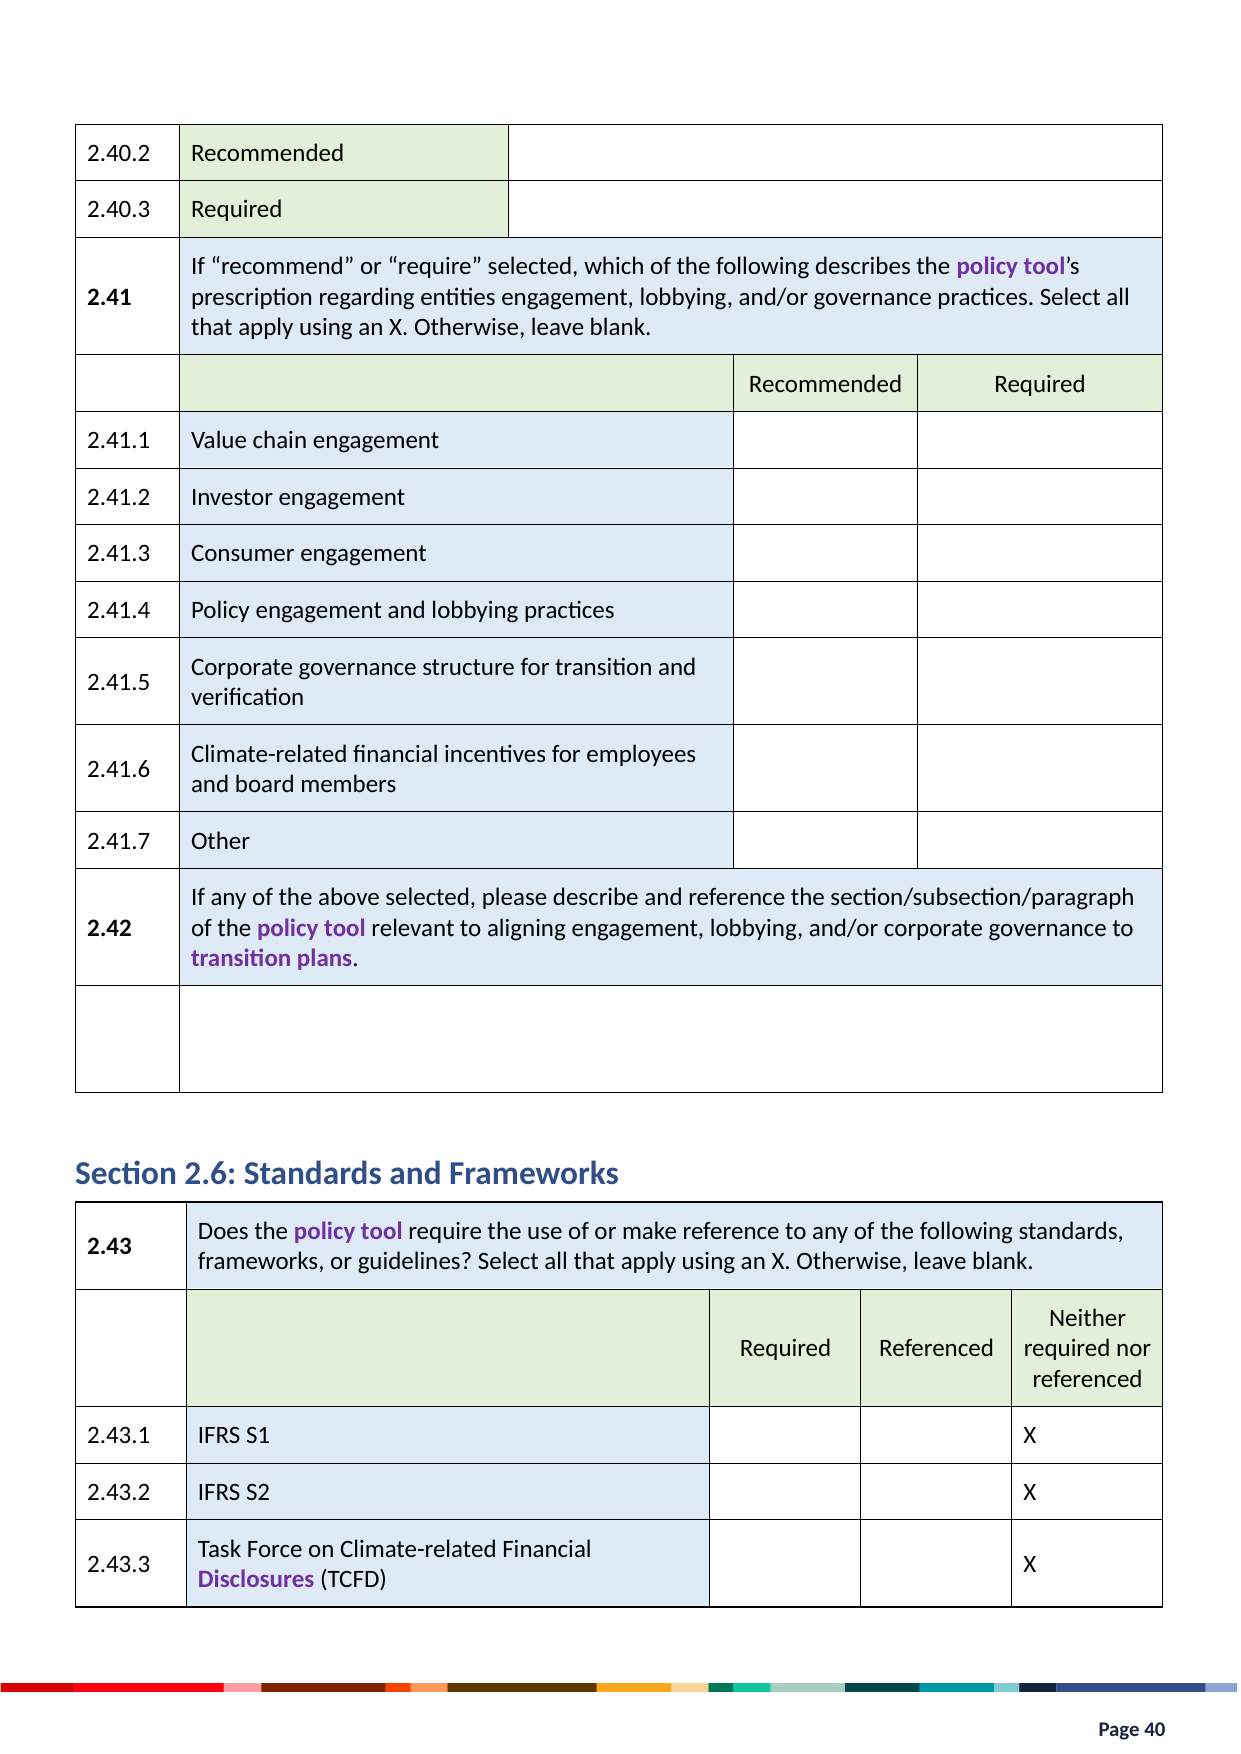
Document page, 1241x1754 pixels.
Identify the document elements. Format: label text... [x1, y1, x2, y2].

table_cell Required [710, 1290, 860, 1406]
table_cell [734, 725, 917, 811]
table_cell [734, 525, 917, 581]
table_cell If any of the above selected, please describe and reference the section/subsection/paragraph of the policy tool relevant to aligning engagement, lobbying, and/or corporate governance to transition plans. [180, 869, 1162, 985]
table_cell [76, 1290, 186, 1406]
table_cell [734, 638, 917, 724]
table_cell [734, 812, 917, 868]
table_cell [734, 582, 917, 637]
table_cell Task Force on Climate-related Financial Disclosures (TCFD) [187, 1520, 709, 1606]
table_cell X [1012, 1464, 1162, 1519]
table_cell 2.41.7 [76, 812, 179, 868]
table_cell 2.41.4 [76, 582, 179, 637]
table_cell [509, 181, 1162, 237]
table_cell [710, 1520, 860, 1606]
table_cell [918, 412, 1162, 467]
table_cell [861, 1464, 1011, 1519]
table_cell X [1012, 1407, 1162, 1463]
table_cell [861, 1407, 1011, 1463]
table_header 2.43 [76, 1203, 186, 1288]
table_cell 2.41.5 [76, 638, 179, 724]
table_cell Recommended [734, 355, 917, 411]
table_cell Value chain engagement [180, 412, 733, 467]
table_cell 2.40.2 [76, 125, 179, 180]
table_cell IFRS S2 [187, 1464, 709, 1519]
table_cell 2.41.3 [76, 525, 179, 581]
table_cell 2.43.3 [76, 1520, 186, 1606]
table_cell Recommended [180, 125, 508, 180]
table_cell [76, 355, 179, 411]
table_cell [918, 469, 1162, 524]
table_cell [187, 1290, 709, 1406]
table_cell [180, 355, 733, 411]
table_cell [918, 725, 1162, 811]
table_cell If “recommend” or “require” selected, which of the following describes the policy tool’s prescription regarding entities engagement, lobbying, and/or governance practices. Select all that apply using an X. Otherwise, leave blank. [180, 238, 1162, 354]
table_cell 2.41.6 [76, 725, 179, 811]
table_cell Required [918, 355, 1162, 411]
subtitle Section 2.6: Standards and Frameworks [75, 1152, 1165, 1193]
table_cell 2.43.2 [76, 1464, 186, 1519]
table_cell [509, 125, 1162, 180]
table_cell Corporate governance structure for transition and verification [180, 638, 733, 724]
table_cell [918, 525, 1162, 581]
table_cell Policy engagement and lobbying practices [180, 582, 733, 637]
picture [0, 1683, 1236, 1692]
table_cell [180, 986, 1162, 1092]
table_cell 2.42 [76, 869, 179, 985]
table_cell X [1012, 1520, 1162, 1606]
table_cell 2.43.1 [76, 1407, 186, 1463]
table_cell Neither required nor referenced [1012, 1290, 1162, 1406]
table_cell [734, 412, 917, 467]
table_cell Referenced [861, 1290, 1011, 1406]
table_header Does the policy tool require the use of or make reference to any of the following standards, frameworks, or guidelines? Select all that apply using an X. Otherwise, leave blank. [187, 1203, 1162, 1288]
table_cell IFRS S1 [187, 1407, 709, 1463]
table_cell Investor engagement [180, 469, 733, 524]
table_cell 2.41.1 [76, 412, 179, 467]
table_cell Other [180, 812, 733, 868]
table_cell [734, 469, 917, 524]
table_cell Climate-related financial incentives for employees and board members [180, 725, 733, 811]
table_cell [76, 986, 179, 1092]
table_cell 2.41.2 [76, 469, 179, 524]
table_cell Required [180, 181, 508, 237]
table_cell [710, 1407, 860, 1463]
table_cell [918, 638, 1162, 724]
table_cell 2.40.3 [76, 181, 179, 237]
table_cell 2.41 [76, 238, 179, 354]
table_cell [710, 1464, 860, 1519]
table_cell [861, 1520, 1011, 1606]
table_cell Consumer engagement [180, 525, 733, 581]
table_cell [918, 812, 1162, 868]
table_cell [918, 582, 1162, 637]
